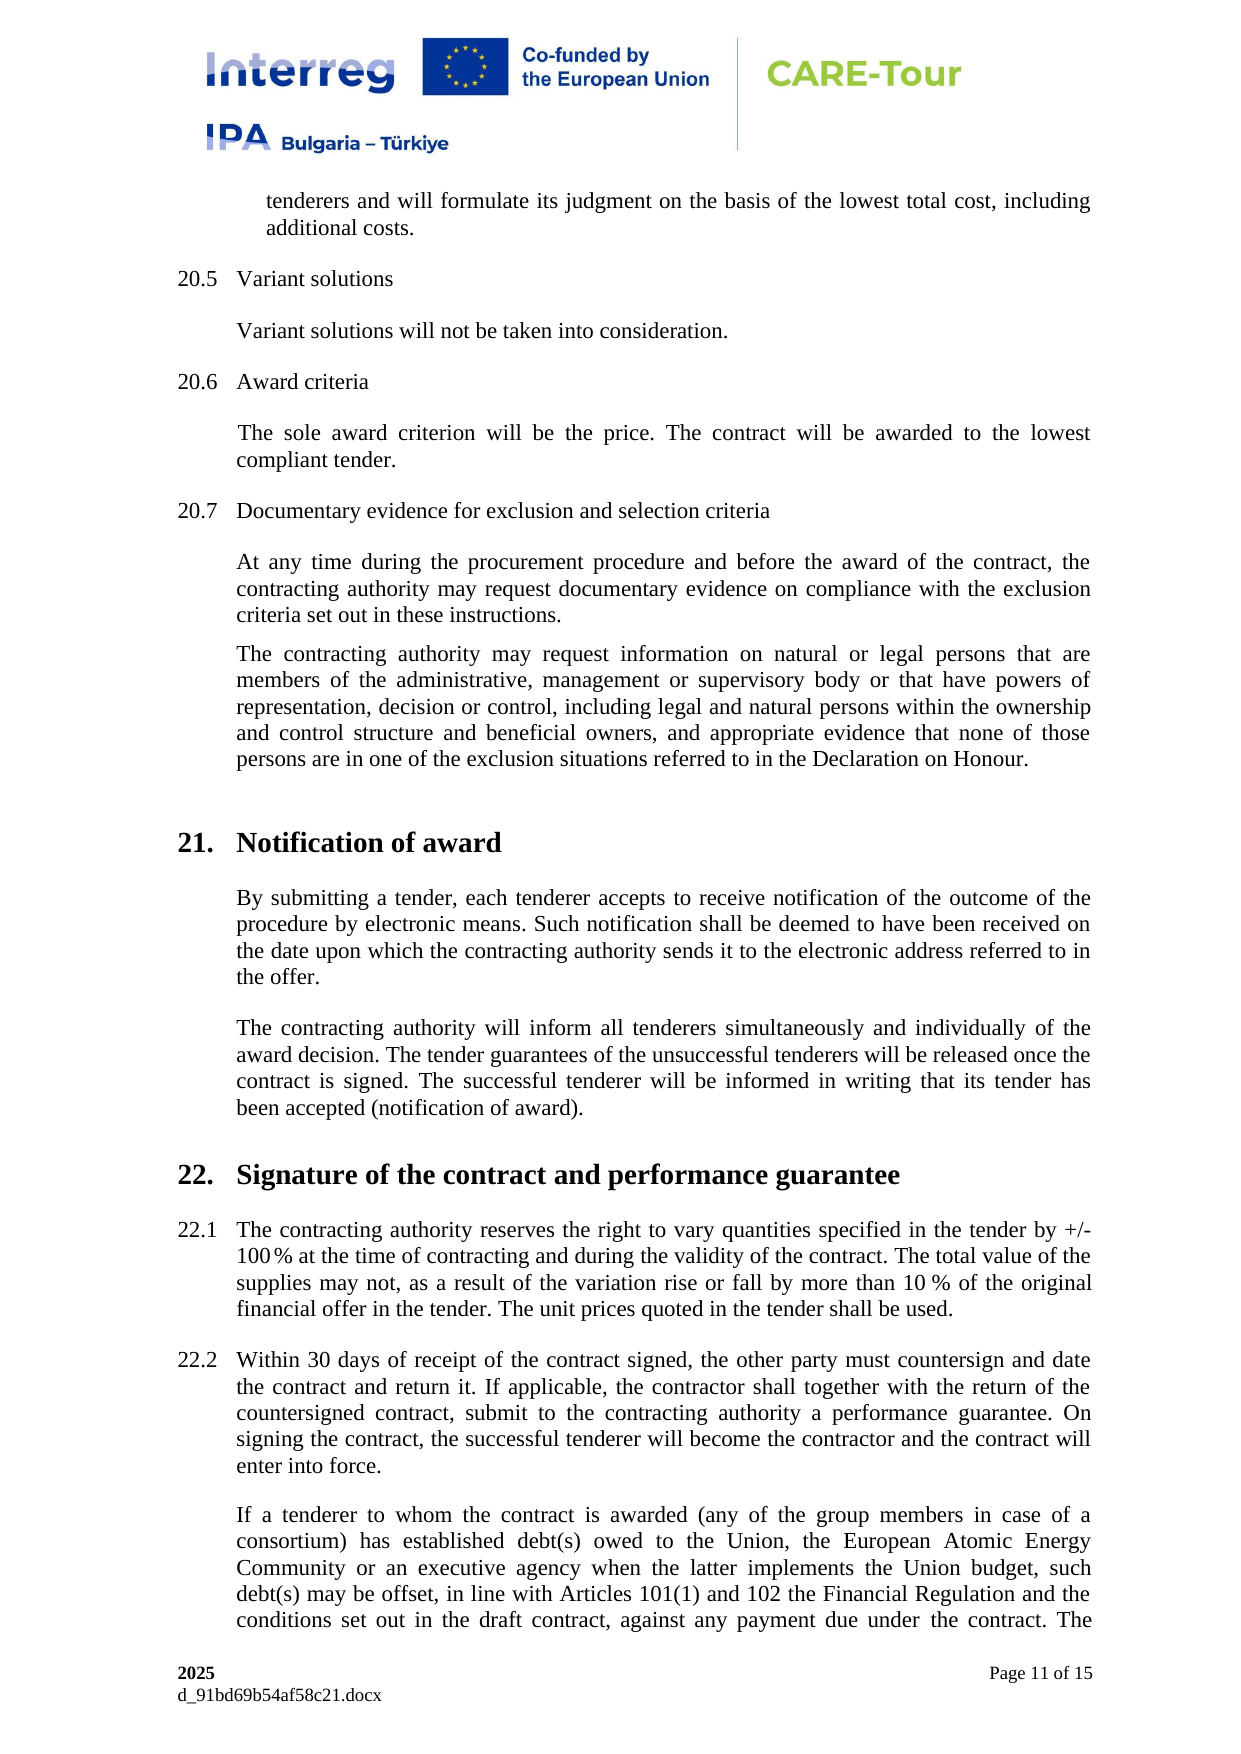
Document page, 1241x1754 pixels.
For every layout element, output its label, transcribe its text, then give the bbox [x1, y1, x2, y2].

text The contracting authority may request information on natural or legal persons that are members of the administrative, management or supervisory body or that have powers of representation, decision or control, including legal and natural persons within the ownership and control structure and beneficial owners, and appropriate evidence that none of those persons are in one of the exclusion situations referred to in the Declaration on Honour. [236, 640, 1092, 772]
subtitle 20.7 Documentary evidence for exclusion and selection criteria [177, 497, 1092, 523]
text By submitting a tender, each tenderer accepts to receive notification of the outcome of the procedure by electronic means. Such notification shall be deemed to have been received on the date upon which the contracting authority sends it to the electronic address referred to in the offer. [236, 884, 1092, 989]
text Variant solutions will not be taken into consideration. [236, 317, 1092, 343]
subtitle 22.2 Within 30 days of receipt of the contract signed, the other party must countersign and date the contract and return it. If applicable, the contractor shall together with the return of the countersigned contract, submit to the contracting authority a performance guarantee. On signing the contract, the successful tenderer will become the contractor and the contract will enter into force. [177, 1346, 1092, 1478]
subtitle 20.6 Award criteria [177, 368, 1092, 394]
subtitle 20.5 Variant solutions [177, 265, 1092, 292]
text The contracting authority will inform all tenderers simultaneously and individually of the award decision. The tender guarantees of the unsuccessful tenderers will be released once the contract is signed. The successful tenderer will be informed in writing that its tender has been accepted (notification of award). [236, 1014, 1092, 1120]
text 21. Notification of award [177, 826, 1092, 859]
text The sole award criterion will be the price. The contract will be awarded to the lowest compliant tender. [236, 419, 1092, 472]
text 22.1 The contracting authority reserves the right to vary quantities specified in the tender by +/- 100 % at the time of contracting and during the validity of the contract. The total value of the supplies may not, as a result of the variation rise or fall by more than 10 % of the original financial offer in the tender. The unit prices quoted in the tender shall be used. [177, 1216, 1092, 1321]
text At any time during the procurement procedure and before the award of the contract, the contracting authority may request documentary evidence on compliance with the exclusion criteria set out in these instructions. [236, 548, 1092, 627]
subtitle 22. Signature of the contract and performance guarantee [177, 1157, 1092, 1191]
picture [177, 12, 1121, 175]
